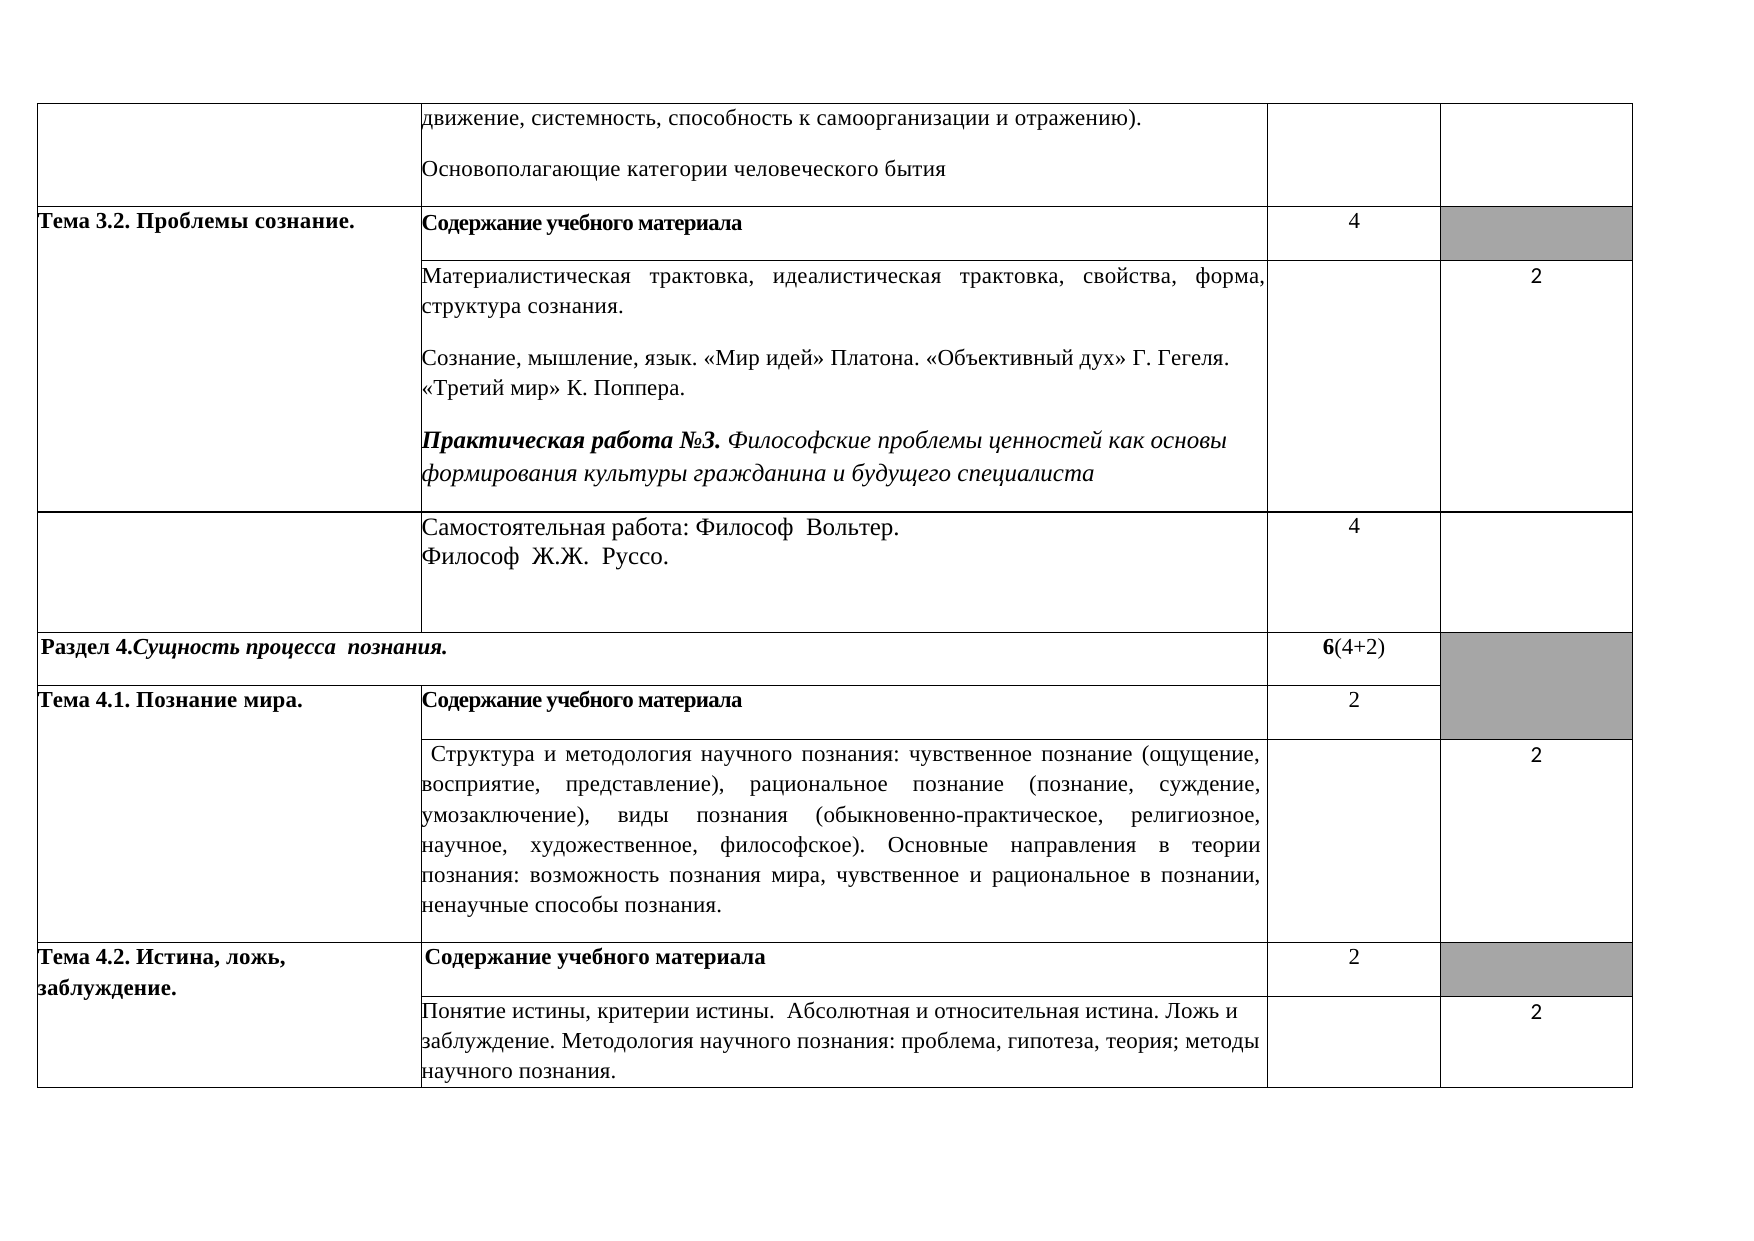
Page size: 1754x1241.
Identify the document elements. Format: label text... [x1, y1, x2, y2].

table_cell Самостоятельная работа: Философ Вольтер. Философ Ж.Ж. Руссо. [422, 513, 1267, 632]
table_cell 2 [1441, 261, 1632, 511]
table_cell 2 [1441, 740, 1632, 942]
table_cell Содержание учебного материала [422, 943, 1267, 996]
table_cell [1268, 740, 1440, 942]
table_cell [1441, 943, 1632, 996]
table_cell Тема 3.2. Проблемы сознание. [38, 207, 421, 511]
table_cell Материалистическая трактовка, идеалистическая трактовка, свойства, форма, структура сознания. Сознание, мышление, язык. «Мир идей» Платона. «Объективный дух» Г. Гегеля. «Третий мир» К. Поппера. Практическая работа №3. Философские проблемы ценностей как основы формирования культуры гражданина и будущего специалиста [422, 261, 1267, 511]
table_cell 2 [1441, 104, 1632, 206]
table_cell [1268, 261, 1440, 511]
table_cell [422, 130, 1267, 206]
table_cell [422, 997, 1267, 1087]
table_cell Содержание учебного материала [422, 207, 1267, 260]
table_cell [38, 513, 421, 632]
table_cell Содержание учебного материала [422, 686, 1267, 739]
table_cell 4 [1268, 207, 1440, 260]
table_cell Тема 4.1. Познание мира. [38, 686, 421, 942]
table_cell 2 [1268, 686, 1440, 739]
table_cell [1441, 513, 1632, 632]
table_cell 2 [1268, 943, 1440, 996]
table_cell Тема 4.2. Истина, ложь, заблуждение. [38, 943, 421, 1087]
table_cell 2 [1441, 997, 1632, 1087]
table_cell Структура и методология научного познания: чувственное познание (ощущение, восприятие, представление), рациональное познание (познание, суждение, умозаключение), виды познания (обыкновенно-практическое, религиозное, научное, художественное, философское). Основные направления в теории познания: возможность познания мира, чувственное и рациональное в познании, ненаучные способы познания. [422, 740, 1267, 942]
table_cell [1441, 633, 1632, 739]
table_cell [1268, 104, 1440, 206]
table_cell 4 [1268, 513, 1440, 632]
table_cell 6(4+2) [1268, 633, 1440, 685]
table_cell Раздел 4.Сущность процесса познания. [38, 633, 1267, 685]
table_cell [1268, 997, 1440, 1087]
table_cell [1441, 207, 1632, 260]
